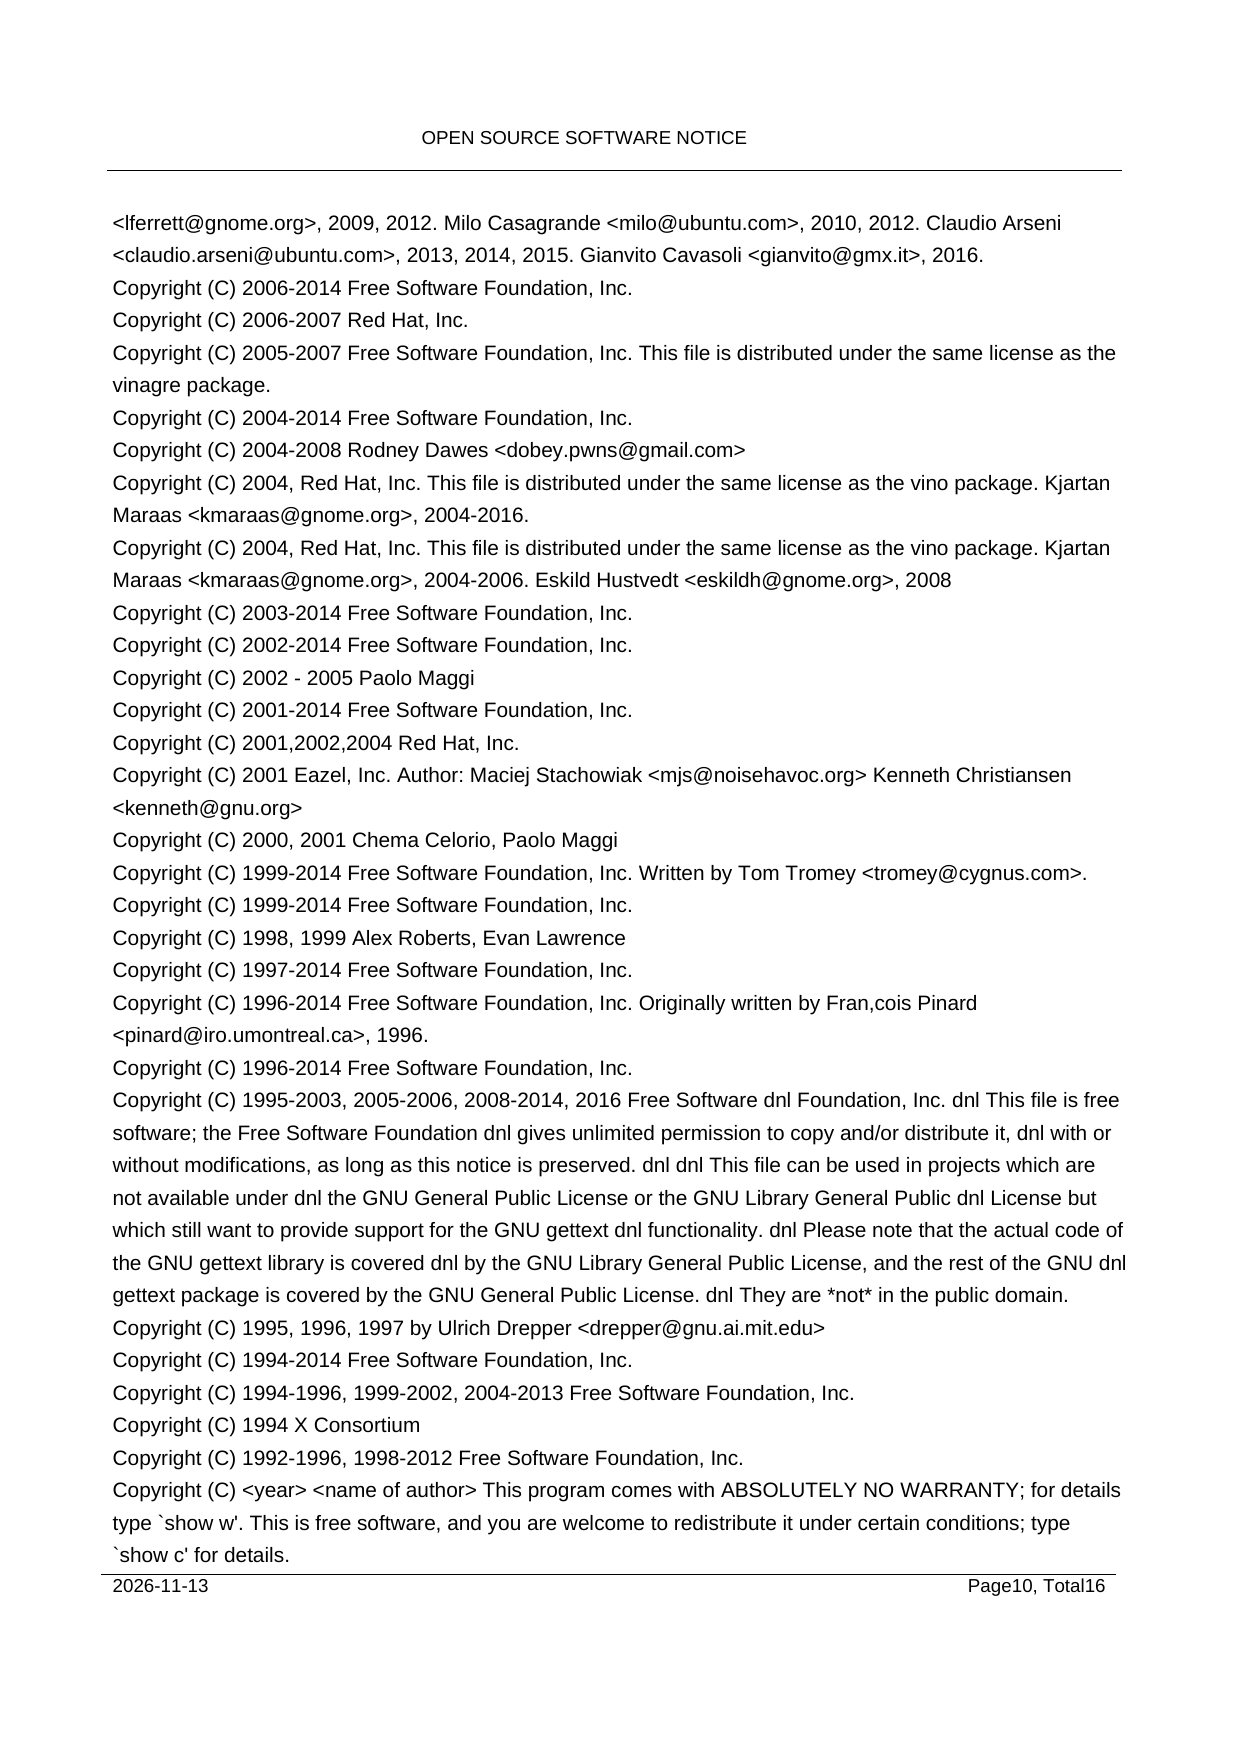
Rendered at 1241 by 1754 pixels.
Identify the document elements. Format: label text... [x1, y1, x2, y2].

text Copyright (C) 2002-2014 Free Software Foundation, Inc. [112, 629, 1128, 661]
text Copyright (C) 2003-2014 Free Software Foundation, Inc. [112, 596, 1128, 629]
text Copyright (C) 2001,2002,2004 Red Hat, Inc. [112, 726, 1128, 759]
text Copyright (C) 2001 Eazel, Inc. Author: Maciej Stachowiak <mjs@noisehavoc.org> Kenneth Christiansen <kenneth@gnu.org> [112, 759, 1128, 824]
text Copyright (C) 1995-2003, 2005-2006, 2008-2014, 2016 Free Software dnl Foundation, Inc. dnl This file is free software; the Free Software Foundation dnl gives unlimited permission to copy and/or distribute it, dnl with or without modifications, as long as this notice is preserved. dnl dnl This file can be used in projects which are not available under dnl the GNU General Public License or the GNU Library General Public dnl License but which still want to provide support for the GNU gettext dnl functionality. dnl Please note that the actual code of the GNU gettext library is covered dnl by the GNU Library General Public License, and the rest of the GNU dnl gettext package is covered by the GNU General Public License. dnl They are *not* in the public domain. [112, 1084, 1128, 1311]
text Copyright (C) 1999-2014 Free Software Foundation, Inc. Written by Tom Tromey <tromey@cygnus.com>. [112, 856, 1128, 889]
text Copyright (C) 1998, 1999 Alex Roberts, Evan Lawrence [112, 921, 1128, 954]
text Copyright (C) 1999-2014 Free Software Foundation, Inc. [112, 889, 1128, 921]
text Copyright (C) 1997-2014 Free Software Foundation, Inc. [112, 954, 1128, 986]
text Copyright (C) 2005-2007 Free Software Foundation, Inc. This file is distributed under the same license as the vinagre package. [112, 336, 1128, 401]
text Copyright (C) 2001-2014 Free Software Foundation, Inc. [112, 694, 1128, 726]
text Copyright (C) 2004-2008 Rodney Dawes <dobey.pwns@gmail.com> [112, 434, 1128, 466]
text Copyright (C) 2006-2014 Free Software Foundation, Inc. [112, 271, 1128, 304]
text Copyright (C) 1996-2014 Free Software Foundation, Inc. Originally written by Fran,cois Pinard <pinard@iro.umontreal.ca>, 1996. [112, 986, 1128, 1051]
text Copyright (C) 1995, 1996, 1997 by Ulrich Drepper <drepper@gnu.ai.mit.edu> [112, 1311, 1128, 1344]
text Copyright (C) 1994 X Consortium [112, 1409, 1128, 1441]
text Copyright (C) 2006-2007 Red Hat, Inc. [112, 304, 1128, 336]
text Copyright (C) 1994-1996, 1999-2002, 2004-2013 Free Software Foundation, Inc. [112, 1376, 1128, 1409]
text Copyright (C) 2000, 2001 Chema Celorio, Paolo Maggi [112, 824, 1128, 856]
text Copyright (C) 2004-2014 Free Software Foundation, Inc. [112, 401, 1128, 434]
text Copyright (C) 2002 - 2005 Paolo Maggi [112, 661, 1128, 694]
text Copyright (C) 2004, Red Hat, Inc. This file is distributed under the same license as the vino package. Kjartan Maraas <kmaraas@gnome.org>, 2004-2016. [112, 466, 1128, 531]
text Copyright (C) 1994-2014 Free Software Foundation, Inc. [112, 1344, 1128, 1376]
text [112, 206, 1128, 271]
text Copyright (C) 2004, Red Hat, Inc. This file is distributed under the same license as the vino package. Kjartan Maraas <kmaraas@gnome.org>, 2004-2006. Eskild Hustvedt <eskildh@gnome.org>, 2008 [112, 531, 1128, 596]
text Copyright (C) 1992-1996, 1998-2012 Free Software Foundation, Inc. [112, 1441, 1128, 1474]
text Copyright (C) <year> <name of author> This program comes with ABSOLUTELY NO WARRANTY; for details type `show w'. This is free software, and you are welcome to redistribute it under certain conditions; type `show c' for details. [112, 1474, 1128, 1571]
text Copyright (C) 1996-2014 Free Software Foundation, Inc. [112, 1051, 1128, 1084]
